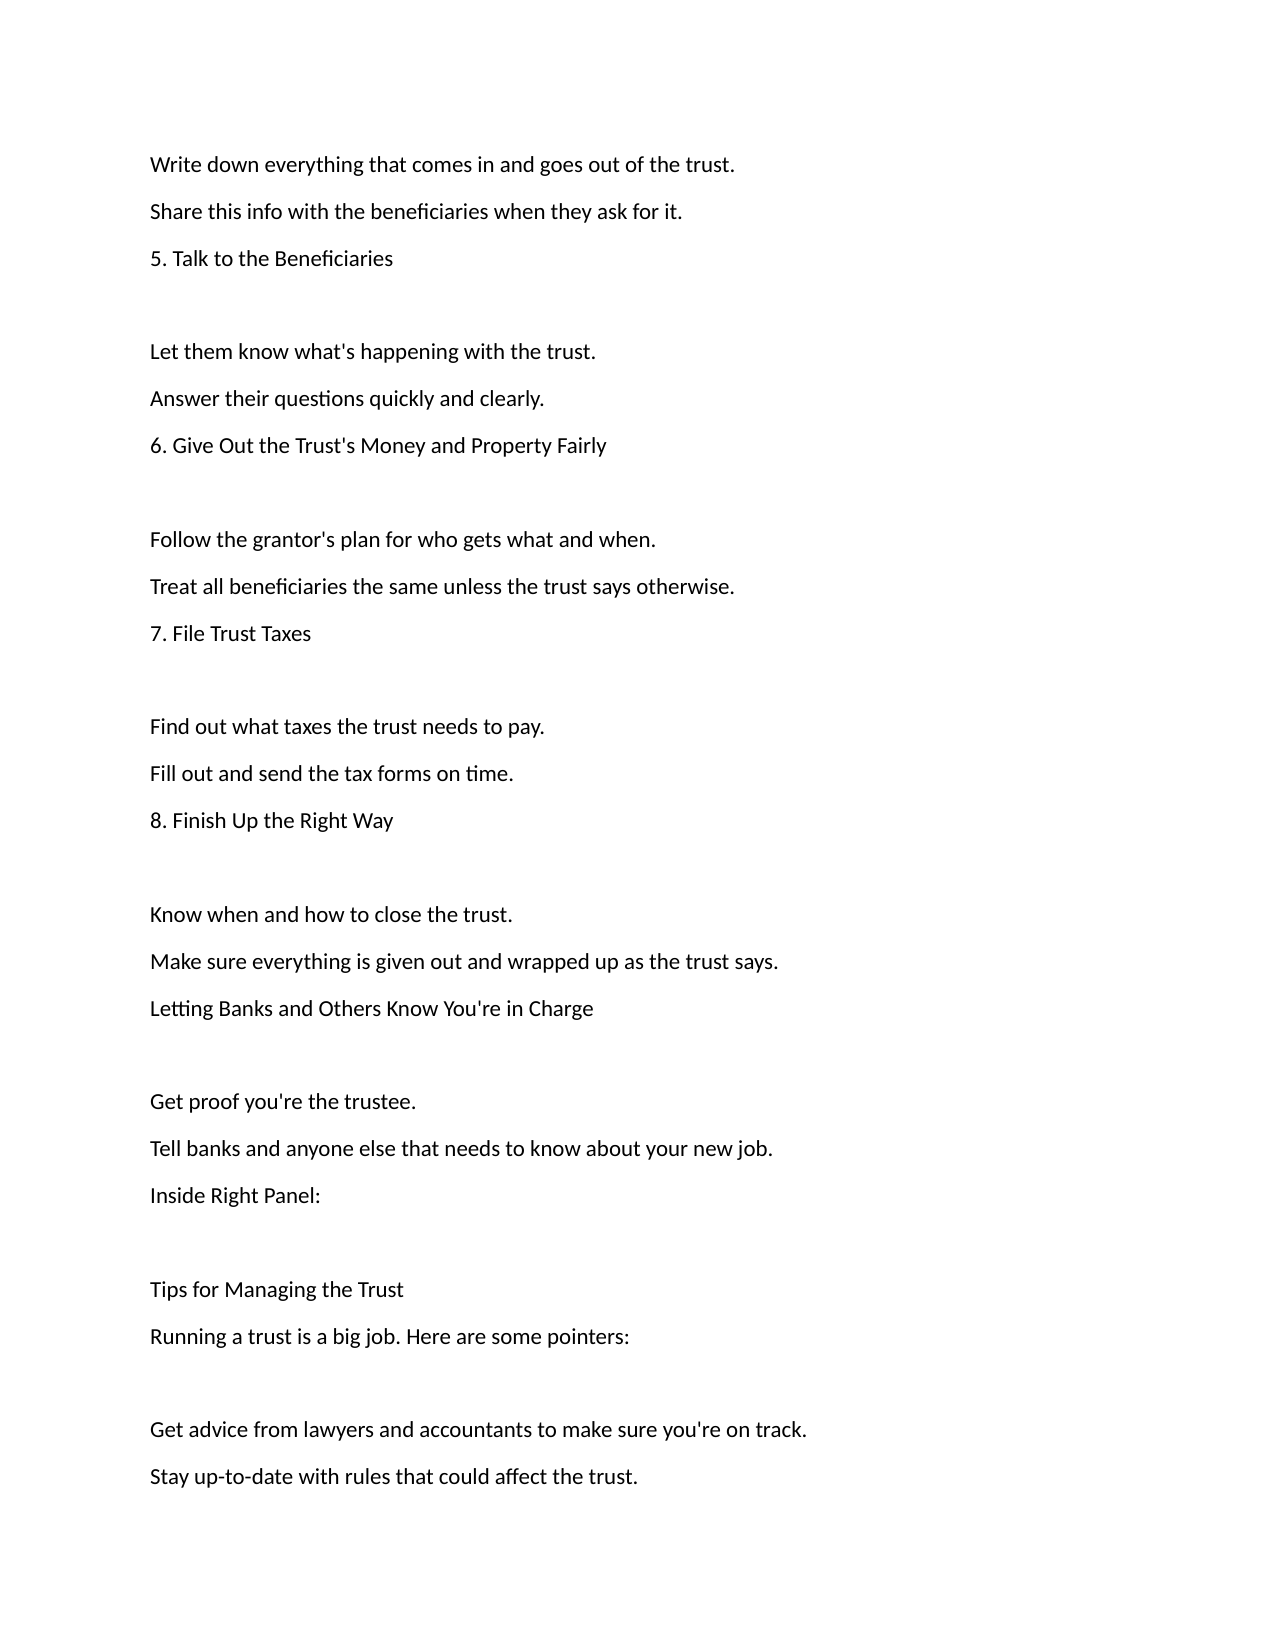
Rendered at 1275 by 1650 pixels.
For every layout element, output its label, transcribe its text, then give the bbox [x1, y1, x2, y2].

text Get advice from lawyers and accountants to make sure you're on track. [150, 1416, 1125, 1444]
text Get proof you're the trustee. [150, 1087, 1125, 1116]
text Tips for Managing the Trust [150, 1275, 1125, 1303]
text 8. Finish Up the Right Way [150, 806, 1125, 834]
text 5. Talk to the Beneficiaries [150, 244, 1125, 272]
text 7. File Trust Taxes [150, 619, 1125, 647]
text Follow the grantor's plan for who gets what and when. [150, 525, 1125, 553]
text Fill out and send the tax forms on time. [150, 759, 1125, 787]
text Let them know what's happening with the trust. [150, 337, 1125, 366]
text Find out what taxes the trust needs to pay. [150, 712, 1125, 741]
text Make sure everything is given out and wrapped up as the trust says. [150, 947, 1125, 975]
text Letting Banks and Others Know You're in Charge [150, 994, 1125, 1022]
text 6. Give Out the Trust's Money and Property Fairly [150, 431, 1125, 459]
text Stay up-to-date with rules that could affect the trust. [150, 1462, 1125, 1491]
text Answer their questions quickly and clearly. [150, 384, 1125, 412]
text Treat all beneficiaries the same unless the trust says otherwise. [150, 572, 1125, 600]
text Inside Right Panel: [150, 1181, 1125, 1209]
text Write down everything that comes in and goes out of the trust. [150, 150, 1125, 178]
text Running a trust is a big job. Here are some pointers: [150, 1322, 1125, 1350]
text Share this info with the beneficiaries when they ask for it. [150, 197, 1125, 225]
text Tell banks and anyone else that needs to know about your new job. [150, 1134, 1125, 1162]
text Know when and how to close the trust. [150, 900, 1125, 928]
